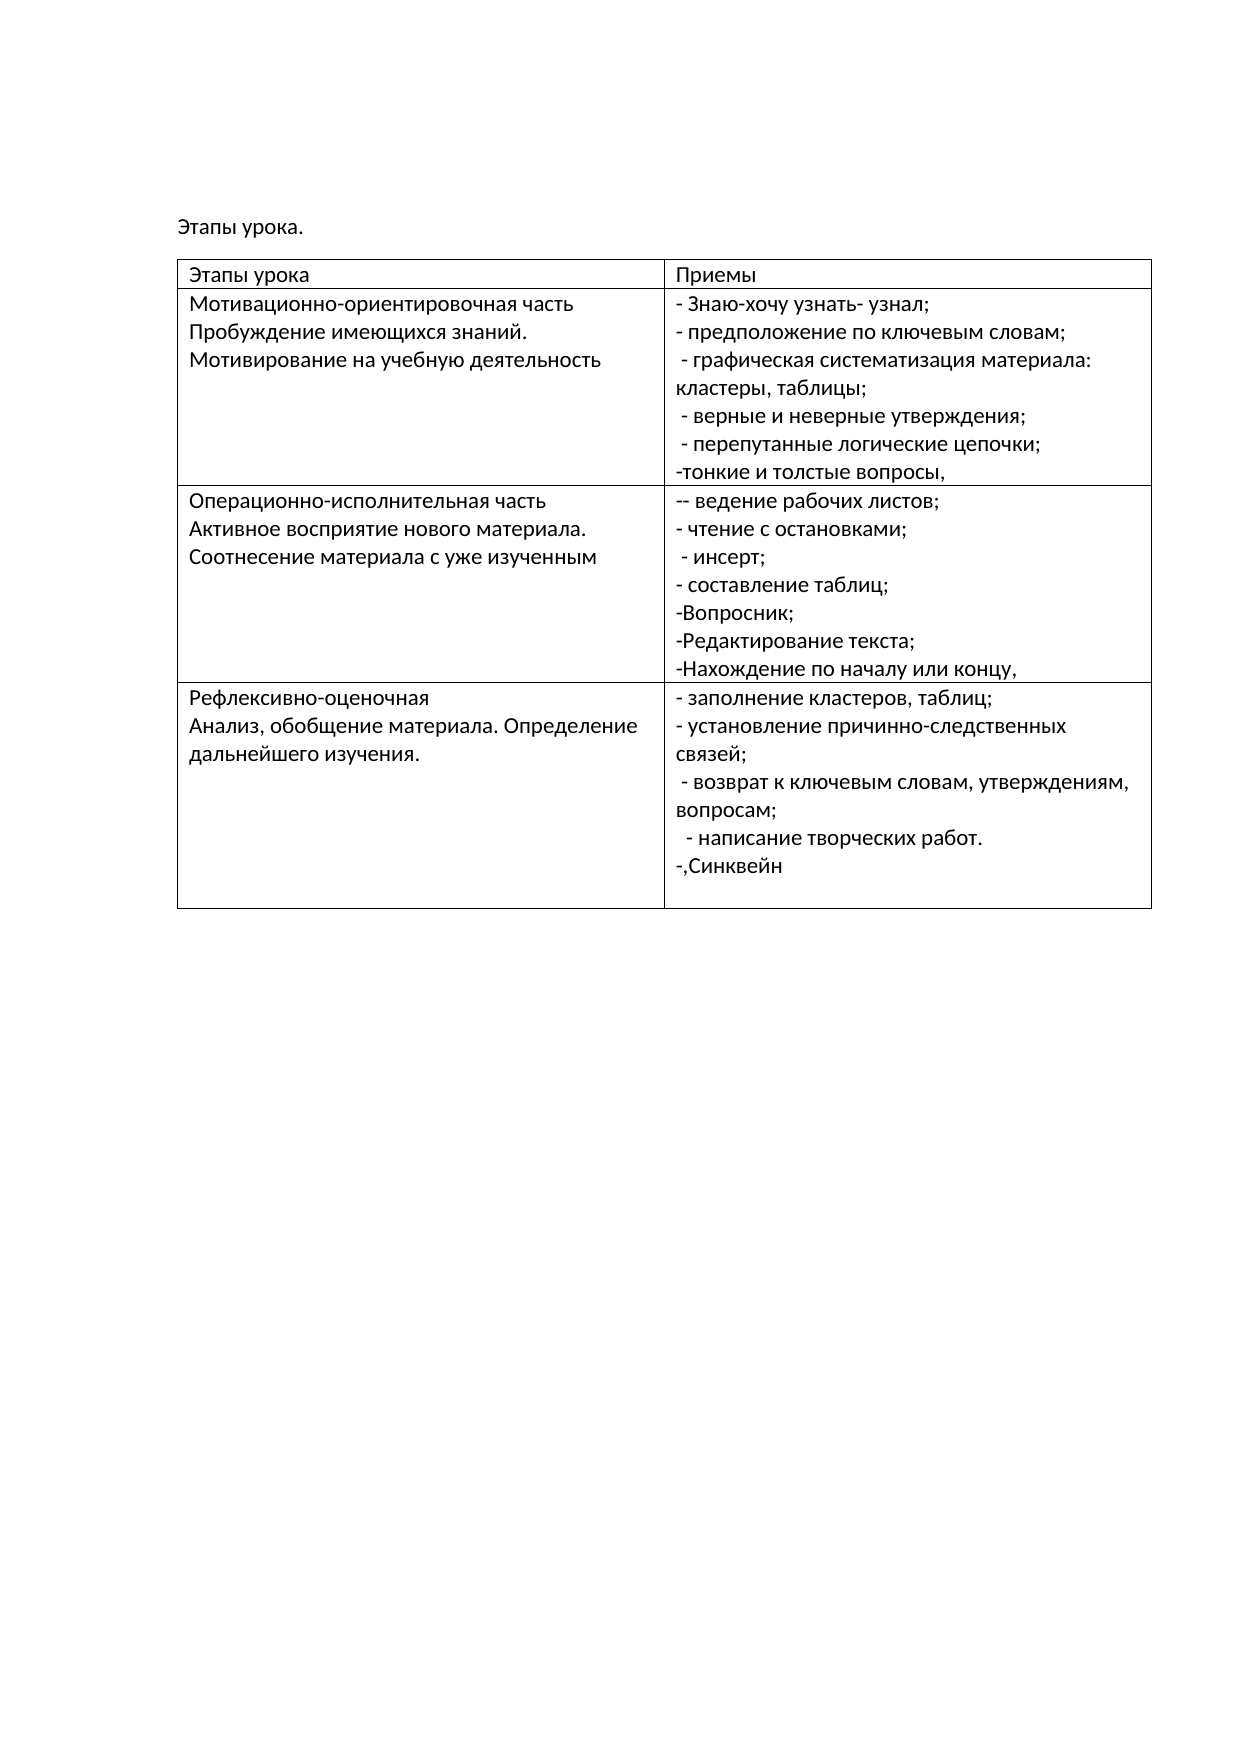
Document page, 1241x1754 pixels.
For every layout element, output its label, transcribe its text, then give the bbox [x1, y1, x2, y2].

table_cell - заполнение кластеров, таблиц; - установление причинно-следственных связей; - возврат к ключевым словам, утверждениям, вопросам; - написание творческих работ. -,Синквейн [665, 683, 1151, 907]
table_cell - Знаю-хочу узнать- узнал; - предположение по ключевым словам; - графическая систематизация материала: кластеры, таблицы; - верные и неверные утверждения; - перепутанные логические цепочки; -тонкие и толстые вопросы, [665, 289, 1151, 485]
table_header Приемы [665, 260, 1151, 288]
table_cell Мотивационно-ориентировочная часть Пробуждение имеющихся знаний. Мотивирование на учебную деятельность [178, 289, 664, 485]
table_cell Рефлексивно-оценочная Анализ, обобщение материала. Определение дальнейшего изучения. [178, 683, 664, 907]
text Этапы урока. [177, 212, 1152, 240]
table_header Этапы урока [178, 260, 664, 288]
table_cell -- ведение рабочих листов; - чтение с остановками; - инсерт; - составление таблиц; -Вопросник; -Редактирование текста; -Нахождение по началу или концу, [665, 486, 1151, 682]
table_cell Операционно-исполнительная часть Активное восприятие нового материала. Соотнесение материала с уже изученным [178, 486, 664, 682]
